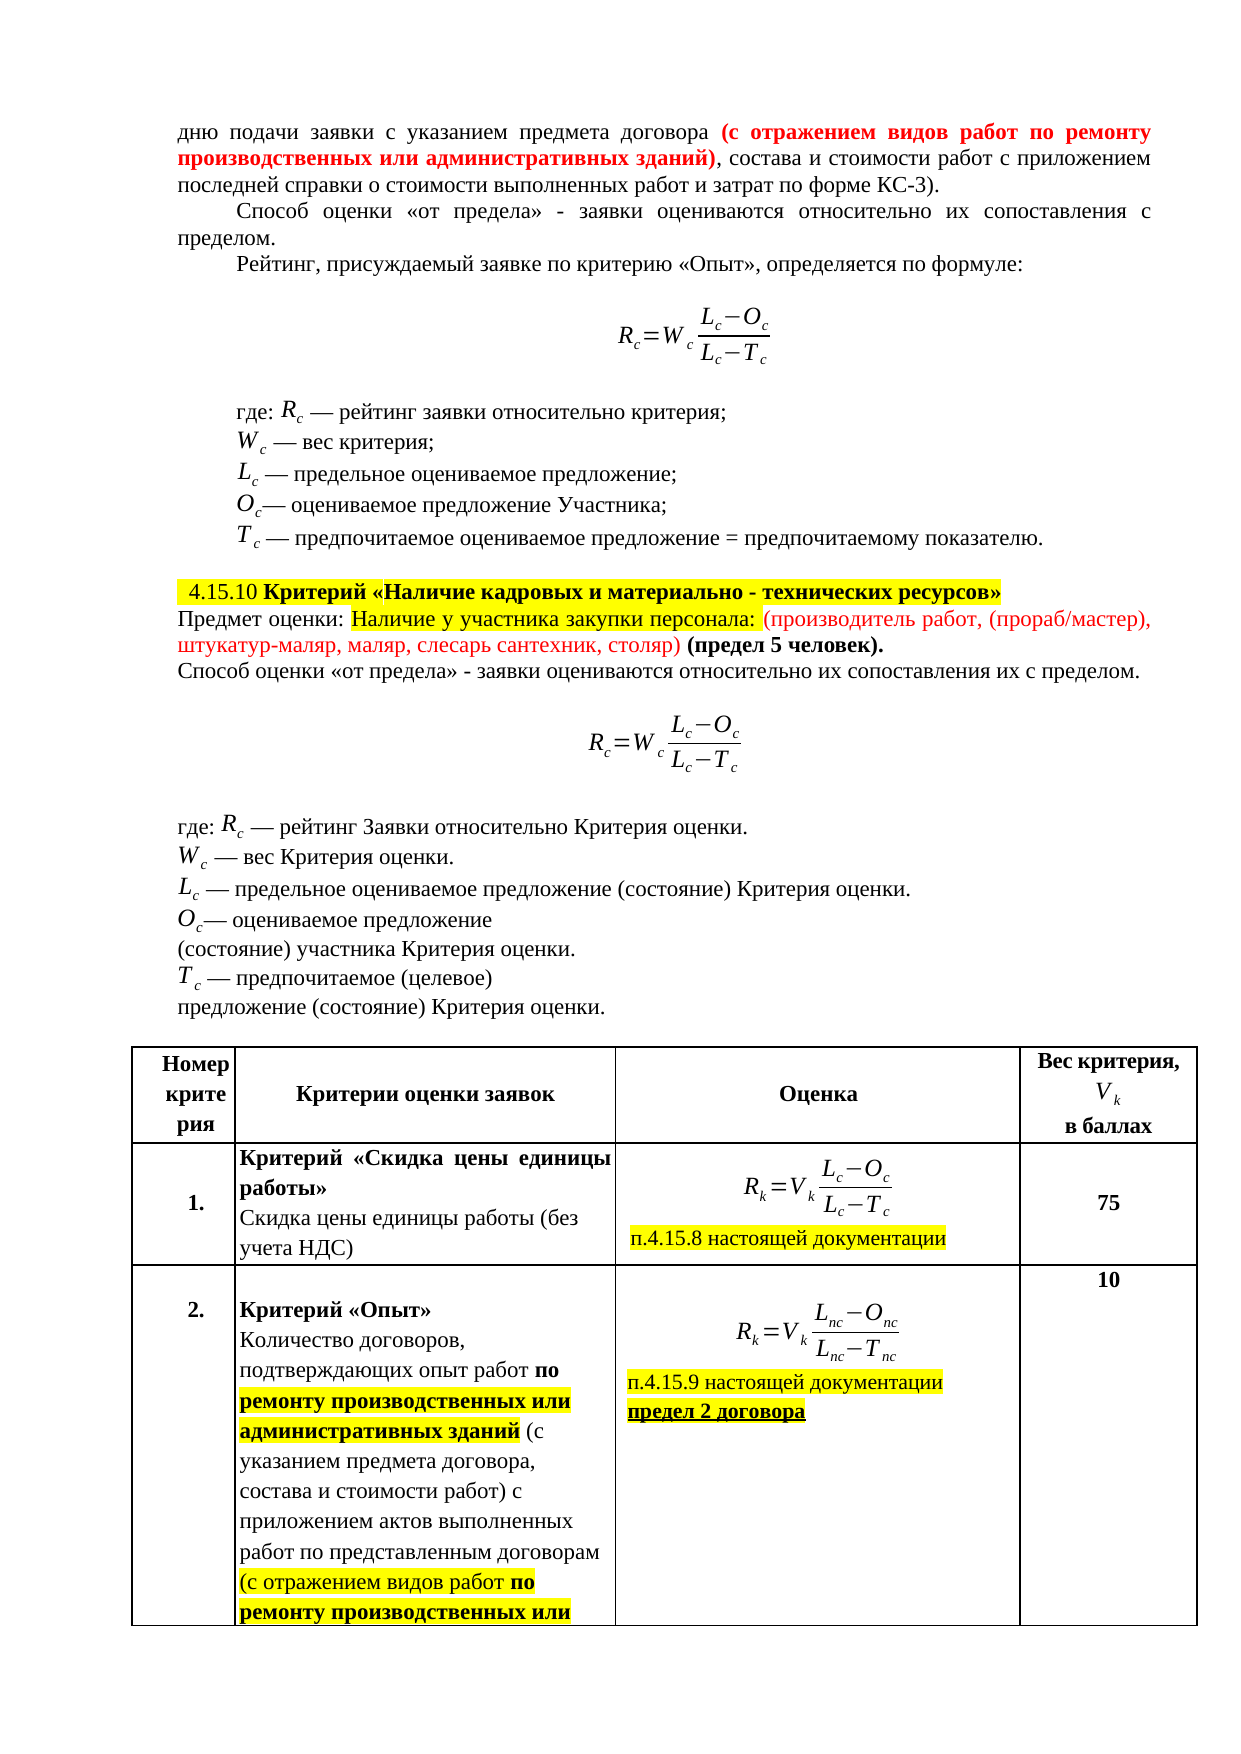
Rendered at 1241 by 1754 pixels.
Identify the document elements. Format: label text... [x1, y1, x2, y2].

text — предпочитаемое (целевое) предложение (состояние) Критерия оценки. [177, 962, 1152, 1019]
table_cell 10 [1021, 1266, 1196, 1624]
table_cell Критерий «Скидка цены единицы работы» Скидка цены единицы работы (без учета НДС) [236, 1144, 615, 1264]
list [177, 118, 1152, 197]
text — вес Критерия оценки. [177, 841, 1152, 873]
table_header Критерии оценки заявок [236, 1048, 615, 1142]
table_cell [616, 1266, 1019, 1624]
table_cell 1. [133, 1144, 234, 1264]
text где: — рейтинг заявки относительно критерия; [177, 395, 1152, 427]
text Предмет оценки: Наличие у участника закупки персонала: (производитель работ, (прораб/мастер), штукатур-маляр, маляр, слесарь сантехник, столяр) (предел 5 человек). [177, 605, 1152, 657]
list Рейтинг, присуждаемый заявке по критерию «Опыт», определяется по формуле: [177, 250, 1152, 276]
table_header Оценка [616, 1048, 1019, 1142]
table_header Номер критерия [133, 1048, 234, 1142]
text где: — рейтинг Заявки относительно Критерия оценки. [177, 810, 1152, 841]
table_cell п.4.15.8 настоящей документации [616, 1144, 1019, 1264]
text — предельное оцениваемое предложение (состояние) Критерия оценки. [177, 873, 1152, 904]
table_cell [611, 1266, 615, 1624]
text — вес критерия; [177, 427, 1152, 458]
text — оцениваемое предложение (состояние) участника Критерия оценки. [177, 904, 1152, 962]
text — оцениваемое предложение Участника; [177, 489, 1152, 521]
table_header Вес критерия, в баллах [1021, 1048, 1196, 1142]
text Способ оценки «от предела» - заявки оцениваются относительно их сопоставления их с пределом. [177, 657, 1152, 684]
list — предпочитаемое оцениваемое предложение = предпочитаемому показателю. [177, 521, 1152, 552]
text — предельное оцениваемое предложение; [177, 458, 1152, 489]
table_cell 2. [133, 1266, 234, 1624]
text 4.15.10 Критерий «Наличие кадровых и материально - технических ресурсов» [177, 578, 1152, 605]
table_cell 75 [1021, 1144, 1196, 1264]
list Способ оценки «от предела» - заявки оцениваются относительно их сопоставления с пределом. [177, 197, 1152, 250]
